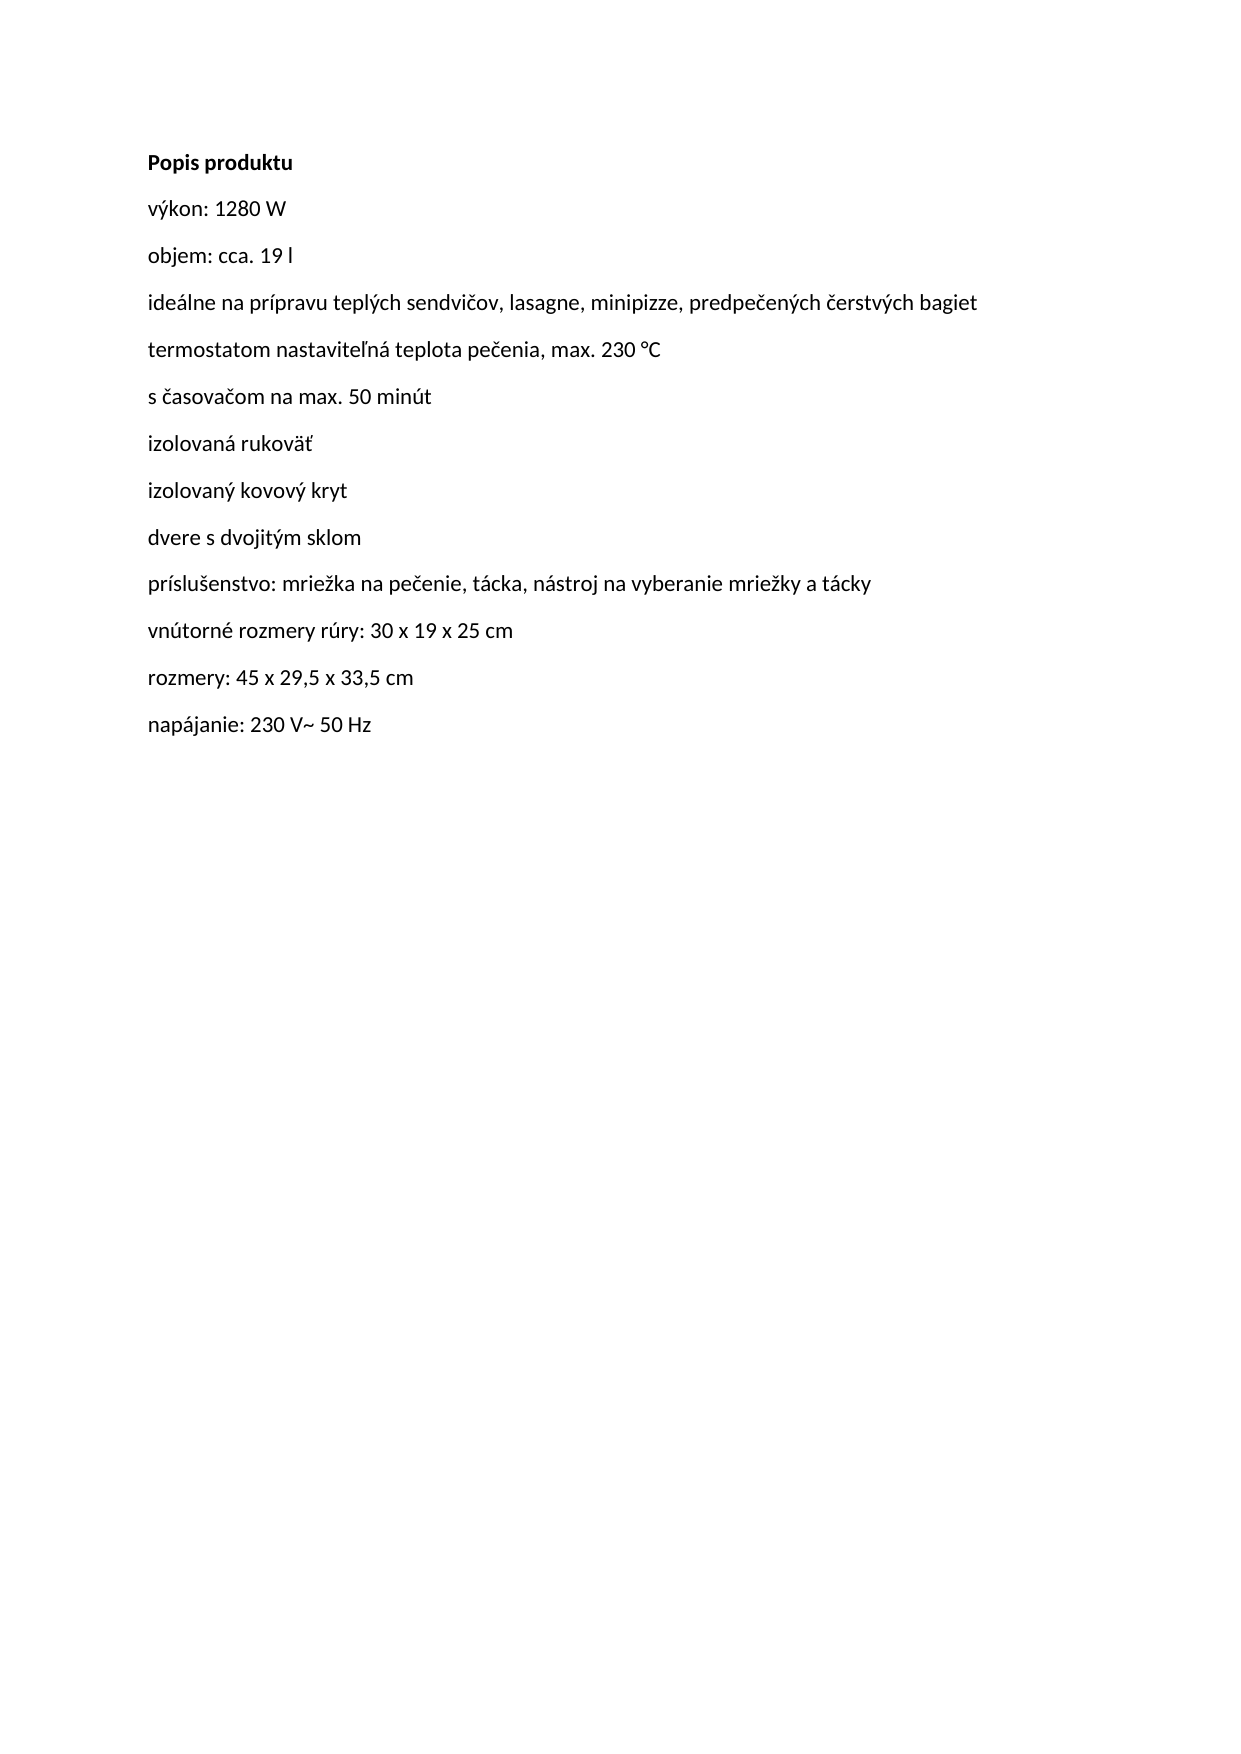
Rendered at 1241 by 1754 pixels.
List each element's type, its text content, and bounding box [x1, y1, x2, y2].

text dvere s dvojitým sklom [148, 523, 1093, 551]
text vnútorné rozmery rúry: 30 x 19 x 25 cm [148, 616, 1093, 644]
text napájanie: 230 V~ 50 Hz [148, 710, 1093, 738]
text termostatom nastaviteľná teplota pečenia, max. 230 °C [148, 335, 1093, 363]
text rozmery: 45 x 29,5 x 33,5 cm [148, 663, 1093, 691]
text izolovaná rukoväť [148, 429, 1093, 457]
text Popis produktu [148, 148, 1093, 176]
text výkon: 1280 W [148, 194, 1093, 222]
text izolovaný kovový kryt [148, 476, 1093, 504]
text ideálne na prípravu teplých sendvičov, lasagne, minipizze, predpečených čerstvých bagiet [148, 288, 1093, 316]
text príslušenstvo: mriežka na pečenie, tácka, nástroj na vyberanie mriežky a tácky [148, 569, 1093, 597]
text s časovačom na max. 50 minút [148, 382, 1093, 410]
text objem: cca. 19 l [148, 241, 1093, 269]
